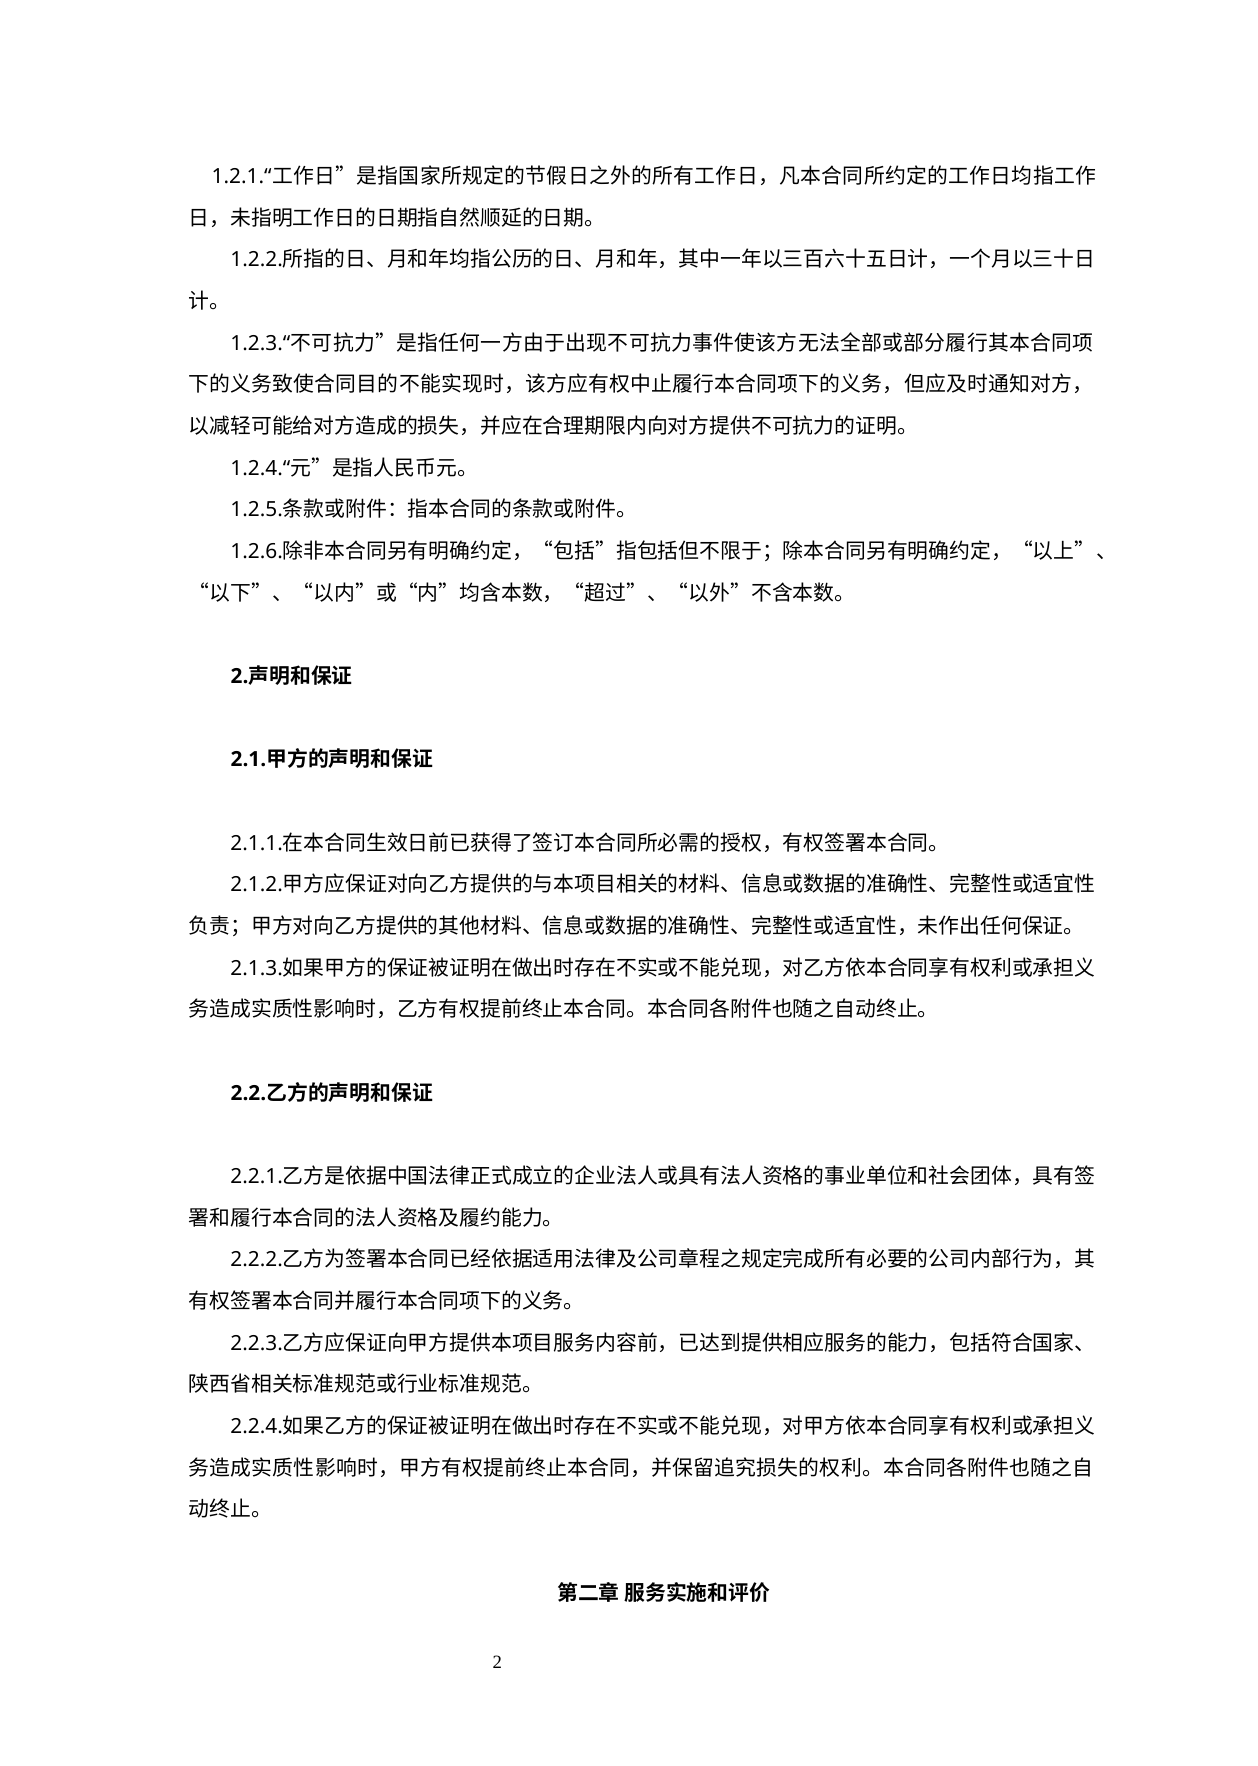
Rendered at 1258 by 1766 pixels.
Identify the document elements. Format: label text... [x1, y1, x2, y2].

text 2.2.2.乙方为签署本合同已经依据适用法律及公司章程之规定完成所有必要的公司内部行为，其有权签署本合同并履行本合同项下的义务。 [188, 1233, 1096, 1317]
text 2.1.3.如果甲方的保证被证明在做出时存在不实或不能兑现，对乙方依本合同享有权利或承担义务造成实质性影响时，乙方有权提前终止本合同。本合同各附件也随之自动终止。 [188, 942, 1096, 1025]
text 1.2.2.所指的日、月和年均指公历的日、月和年，其中一年以三百六十五日计，一个月以三十日计。 [188, 233, 1096, 317]
text 1.2.3.“不可抗力”是指任何一方由于出现不可抗力事件使该方无法全部或部分履行其本合同项下的义务致使合同目的不能实现时，该方应有权中止履行本合同项下的义务，但应及时通知对方，以减轻可能给对方造成的损失，并应在合理期限内向对方提供不可抗力的证明。 [188, 317, 1096, 442]
text 1.2.4.“元”是指人民币元。 [188, 442, 1096, 483]
text 2.2.乙方的声明和保证 [188, 1067, 1096, 1108]
text 1.2.5.条款或附件：指本合同的条款或附件。 [188, 483, 1096, 525]
text 1.2.6.除非本合同另有明确约定，“包括”指包括但不限于；除本合同另有明确约定，“以上”、“以下”、“以内”或“内”均含本数，“超过”、“以外”不含本数。 [188, 525, 1096, 608]
text 1.2.1.“工作日”是指国家所规定的节假日之外的所有工作日，凡本合同所约定的工作日均指工作日，未指明工作日的日期指自然顺延的日期。 [188, 150, 1096, 233]
text 2.2.1.乙方是依据中国法律正式成立的企业法人或具有法人资格的事业单位和社会团体，具有签署和履行本合同的法人资格及履约能力。 [188, 1150, 1096, 1233]
text 2.1.1.在本合同生效日前已获得了签订本合同所必需的授权，有权签署本合同。 [188, 817, 1096, 858]
text 2.1.2.甲方应保证对向乙方提供的与本项目相关的材料、信息或数据的准确性、完整性或适宜性负责；甲方对向乙方提供的其他材料、信息或数据的准确性、完整性或适宜性，未作出任何保证。 [188, 858, 1096, 942]
text 2.声明和保证 [188, 650, 1096, 692]
text 2.1.甲方的声明和保证 [188, 733, 1096, 775]
text 2.2.3.乙方应保证向甲方提供本项目服务内容前，已达到提供相应服务的能力，包括符合国家、陕西省相关标准规范或行业标准规范。 [188, 1317, 1096, 1400]
text 2.2.4.如果乙方的保证被证明在做出时存在不实或不能兑现，对甲方依本合同享有权利或承担义务造成实质性影响时，甲方有权提前终止本合同，并保留追究损失的权利。本合同各附件也随之自动终止。 [188, 1400, 1096, 1525]
text 第二章 服务实施和评价 [188, 1567, 1096, 1608]
